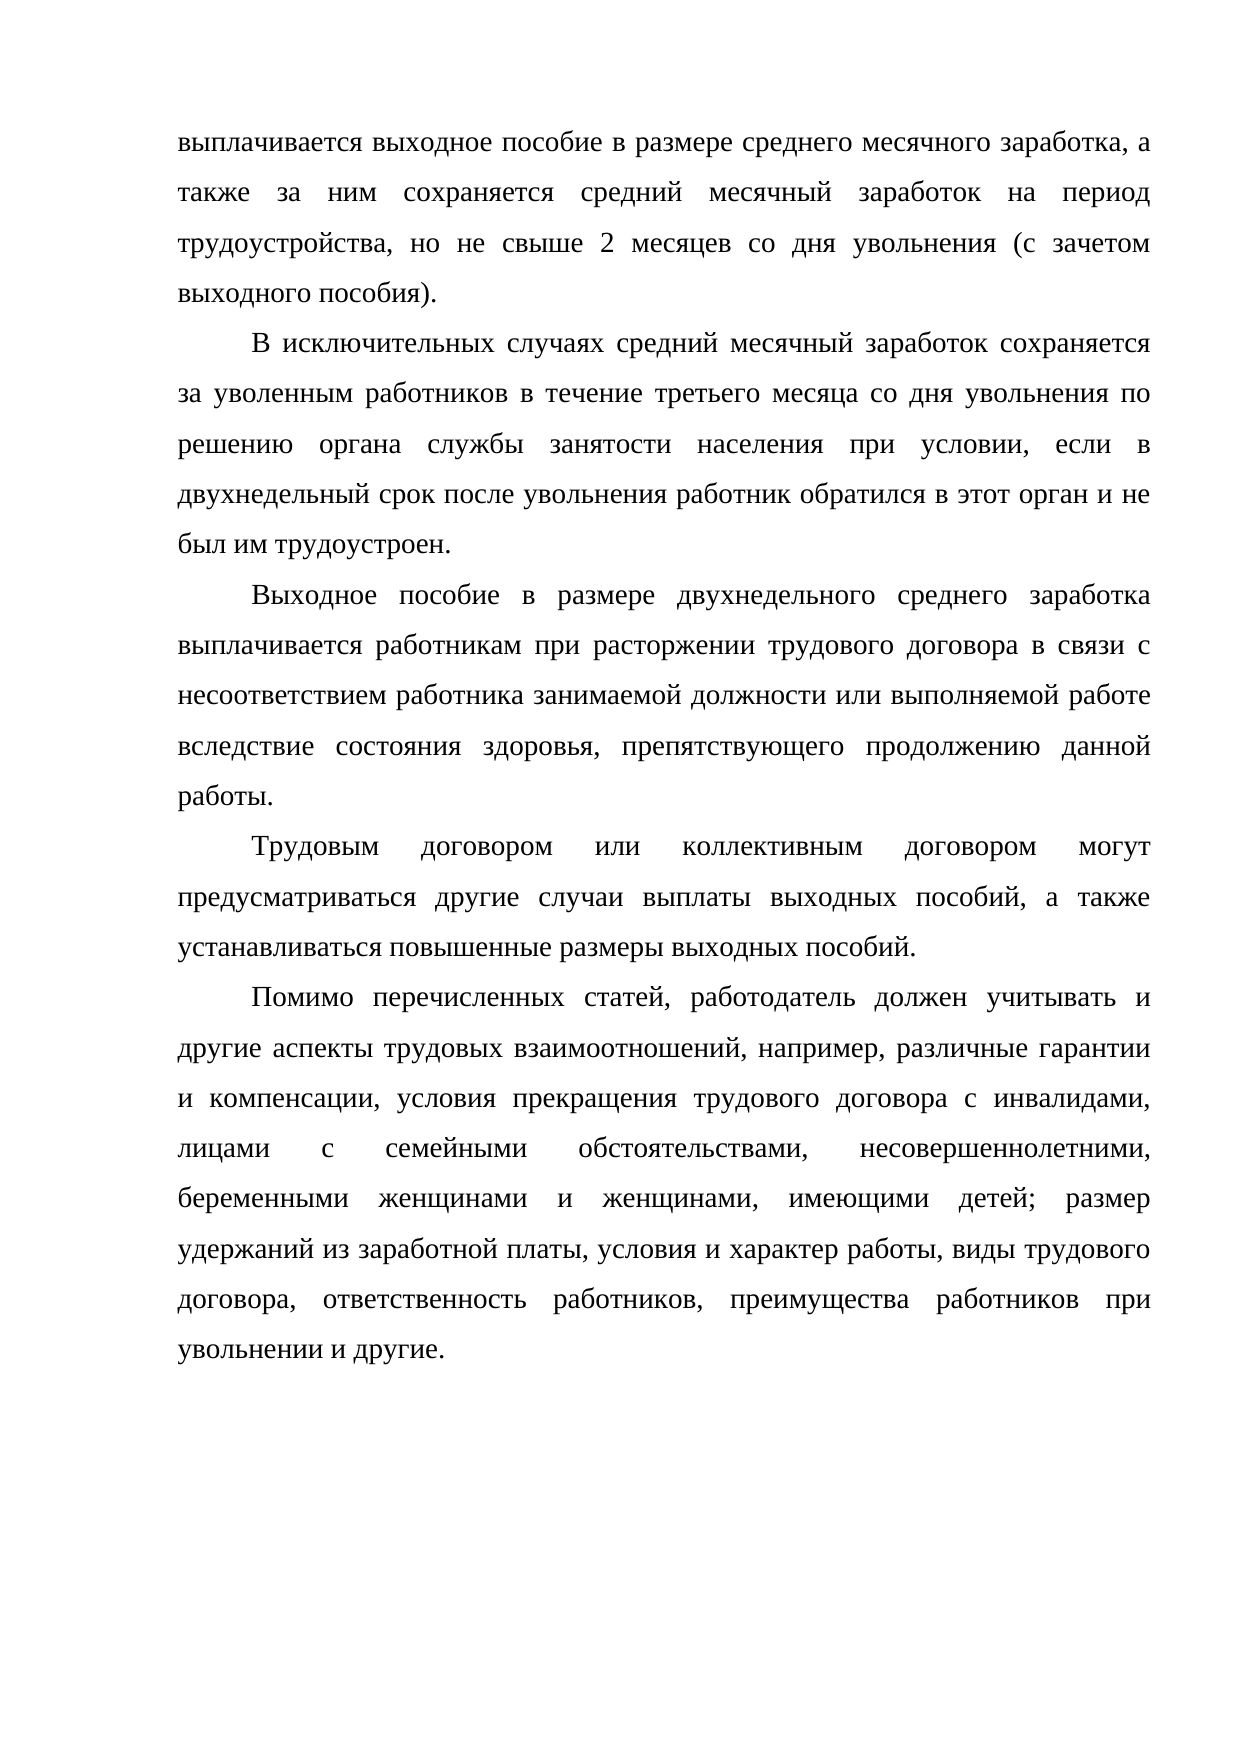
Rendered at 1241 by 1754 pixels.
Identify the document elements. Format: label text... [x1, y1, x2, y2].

text В исключительных случаях средний месячный заработок сохраняется за уволенным работников в течение третьего месяца со дня увольнения по решению органа службы занятости населения при условии, если в двухнедельный срок после увольнения работник обратился в этот орган и не был им трудоустроен. [177, 325, 1152, 560]
text Помимо перечисленных статей, работодатель должен учитывать и другие аспекты трудовых взаимоотношений, например, различные гарантии и компенсации, условия прекращения трудового договора с инвалидами, лицами с семейными обстоятельствами, несовершеннолетними, беременными женщинами и женщинами, имеющими детей; размер удержаний из заработной платы, условия и характер работы, виды трудового договора, ответственность работников, преимущества работников при увольнении и другие. [177, 979, 1152, 1365]
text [177, 124, 1152, 308]
text Выходное пособие в размере двухнедельного среднего заработка выплачивается работникам при расторжении трудового договора в связи с несоответствием работника занимаемой должности или выполняемой работе вследствие состояния здоровья, препятствующего продолжению данной работы. [177, 577, 1152, 812]
text Трудовым договором или коллективным договором могут предусматриваться другие случаи выплаты выходных пособий, а также устанавливаться повышенные размеры выходных пособий. [177, 828, 1152, 963]
